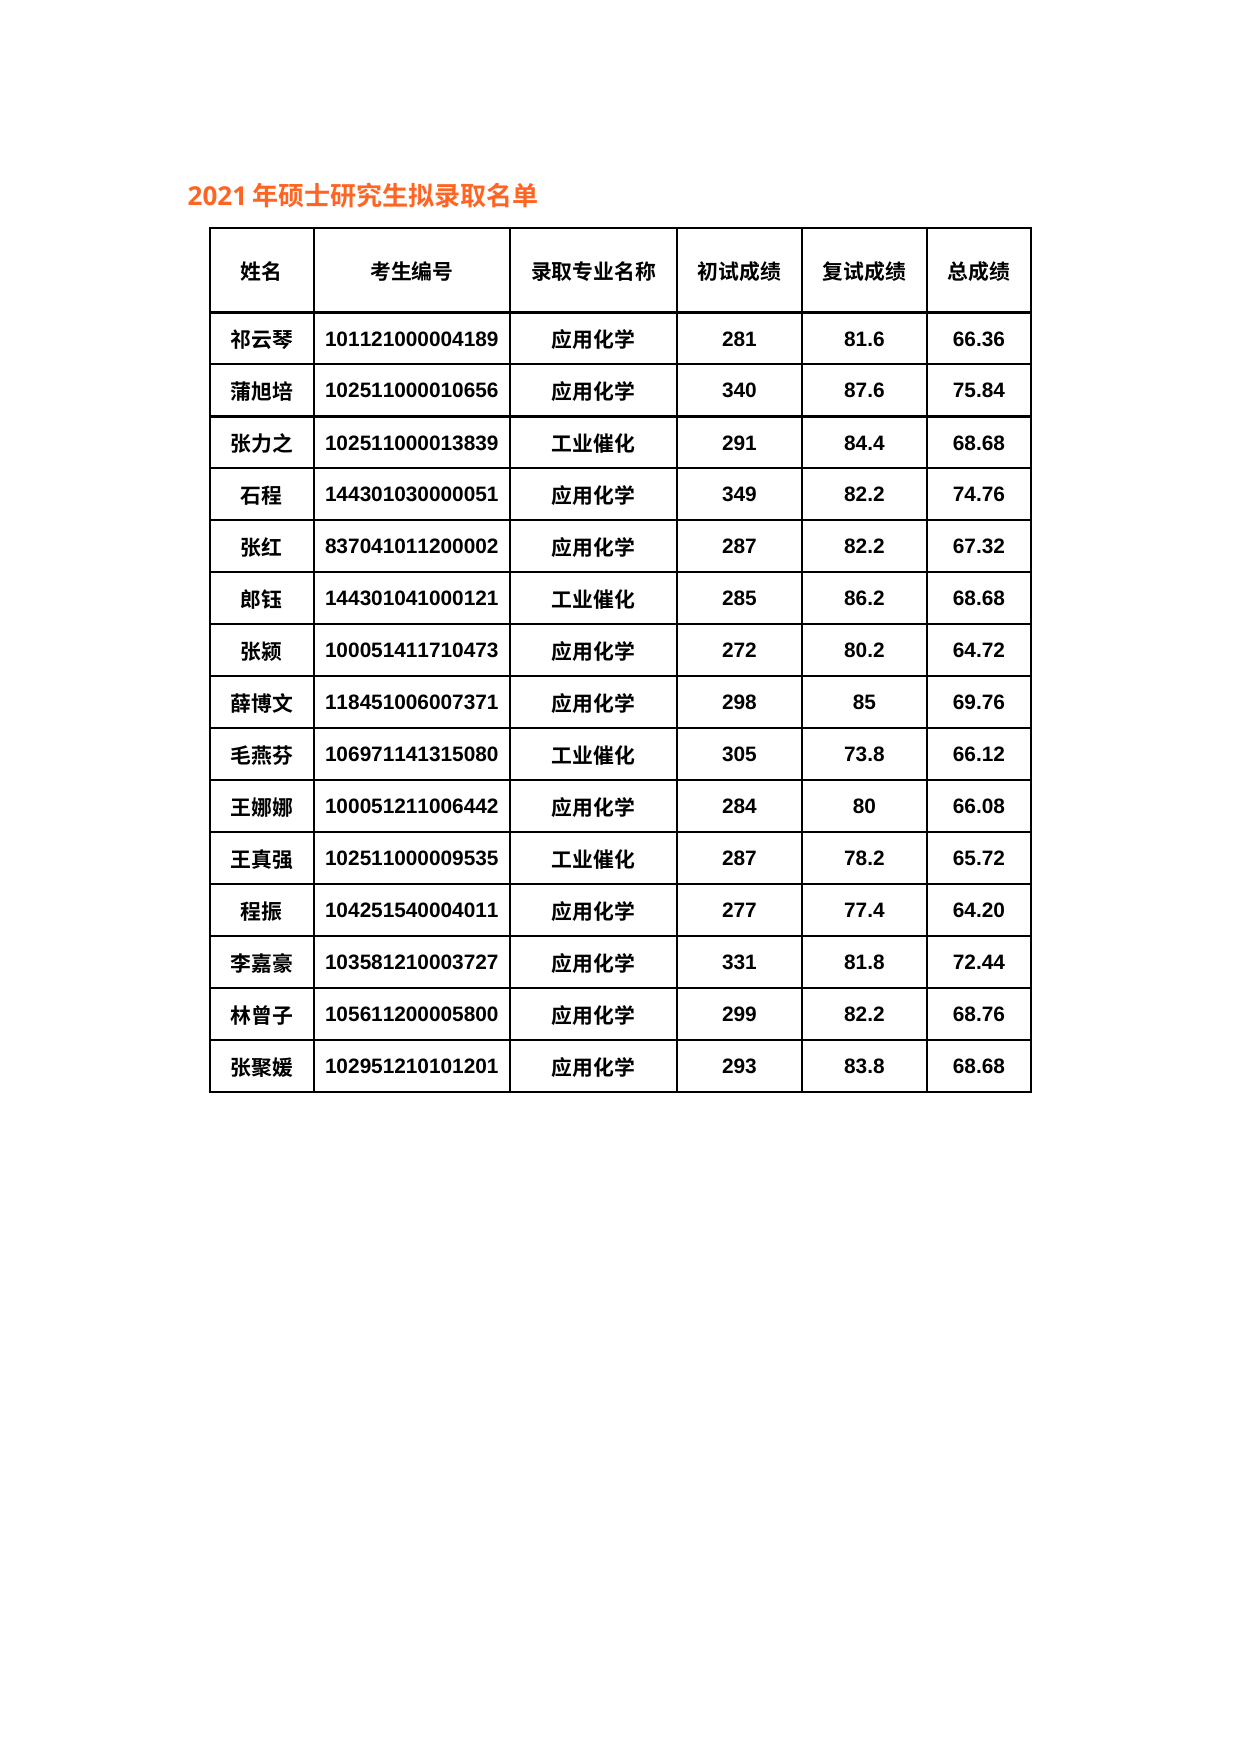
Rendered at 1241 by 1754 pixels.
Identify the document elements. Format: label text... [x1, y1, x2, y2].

table_cell 118451006007371 [315, 677, 509, 727]
table_cell 82.2 [803, 521, 926, 571]
table_cell 305 [678, 729, 801, 779]
text 2021年硕士研究生拟录取名单 [187, 162, 1053, 227]
table_cell 工业催化 [511, 833, 676, 883]
table_cell 王娜娜 [211, 781, 313, 831]
table_cell 祁云琴 [211, 314, 313, 363]
table_cell 80 [803, 781, 926, 831]
table_header 复试成绩 [803, 229, 926, 311]
table_cell 工业催化 [511, 418, 676, 467]
table_cell 80.2 [803, 625, 926, 675]
table_cell 应用化学 [511, 989, 676, 1039]
table_cell 281 [678, 314, 801, 363]
table_cell 68.68 [928, 418, 1030, 467]
table_cell 104251540004011 [315, 885, 509, 935]
table_cell 68.76 [928, 989, 1030, 1039]
table_cell 应用化学 [511, 625, 676, 675]
table_header 总成绩 [928, 229, 1030, 311]
table_cell 100051211006442 [315, 781, 509, 831]
table_cell 87.6 [803, 365, 926, 415]
table_cell 应用化学 [511, 781, 676, 831]
table_cell 蒲旭培 [211, 365, 313, 415]
table_cell 101121000004189 [315, 314, 509, 363]
table_cell 287 [678, 521, 801, 571]
table_cell 100051411710473 [315, 625, 509, 675]
table_cell 应用化学 [511, 677, 676, 727]
table_cell 李嘉豪 [211, 937, 313, 987]
table_cell 石程 [211, 469, 313, 519]
table_cell 程振 [211, 885, 313, 935]
table_cell 287 [678, 833, 801, 883]
table_cell 应用化学 [511, 469, 676, 519]
table_cell 应用化学 [511, 1041, 676, 1091]
table_cell 69.76 [928, 677, 1030, 727]
table_header 录取专业名称 [511, 229, 676, 311]
table_cell 应用化学 [511, 365, 676, 415]
table_cell 105611200005800 [315, 989, 509, 1039]
table_cell 102951210101201 [315, 1041, 509, 1091]
table_cell 83.8 [803, 1041, 926, 1091]
table_header 考生编号 [315, 229, 509, 311]
table_cell 837041011200002 [315, 521, 509, 571]
table_cell 102511000009535 [315, 833, 509, 883]
table_cell 78.2 [803, 833, 926, 883]
table_cell 285 [678, 573, 801, 623]
table_cell 340 [678, 365, 801, 415]
table_header 初试成绩 [678, 229, 801, 311]
table_cell 82.2 [803, 989, 926, 1039]
table_cell 工业催化 [511, 729, 676, 779]
table_cell 298 [678, 677, 801, 727]
table_cell 75.84 [928, 365, 1030, 415]
table_cell 张力之 [211, 418, 313, 467]
table_cell 86.2 [803, 573, 926, 623]
table_cell 工业催化 [511, 573, 676, 623]
table_cell 王真强 [211, 833, 313, 883]
table_cell 331 [678, 937, 801, 987]
table_cell 77.4 [803, 885, 926, 935]
table_cell 应用化学 [511, 314, 676, 363]
table_cell 66.08 [928, 781, 1030, 831]
table_cell 272 [678, 625, 801, 675]
table_cell 82.2 [803, 469, 926, 519]
table_cell 74.76 [928, 469, 1030, 519]
table_cell 66.36 [928, 314, 1030, 363]
table_header 姓名 [211, 229, 313, 311]
table_cell 102511000010656 [315, 365, 509, 415]
table_cell 薛博文 [211, 677, 313, 727]
table_cell 68.68 [928, 573, 1030, 623]
table_cell 73.8 [803, 729, 926, 779]
table_cell 66.12 [928, 729, 1030, 779]
table_cell 277 [678, 885, 801, 935]
table_cell 72.44 [928, 937, 1030, 987]
table_cell 应用化学 [511, 521, 676, 571]
table_cell 68.68 [928, 1041, 1030, 1091]
table_cell 应用化学 [511, 937, 676, 987]
table_cell 65.72 [928, 833, 1030, 883]
table_cell 284 [678, 781, 801, 831]
table_cell 64.72 [928, 625, 1030, 675]
table_cell 144301041000121 [315, 573, 509, 623]
table_cell 67.32 [928, 521, 1030, 571]
table_cell 349 [678, 469, 801, 519]
table_cell 81.8 [803, 937, 926, 987]
table_cell 张颍 [211, 625, 313, 675]
table_cell 84.4 [803, 418, 926, 467]
table_cell 291 [678, 418, 801, 467]
table_cell 应用化学 [511, 885, 676, 935]
table_cell 64.20 [928, 885, 1030, 935]
table_cell 81.6 [803, 314, 926, 363]
table_cell 106971141315080 [315, 729, 509, 779]
table_cell 103581210003727 [315, 937, 509, 987]
table_cell 299 [678, 989, 801, 1039]
table_cell 郎钰 [211, 573, 313, 623]
table_cell 林曾子 [211, 989, 313, 1039]
table_cell 张红 [211, 521, 313, 571]
table_cell 张聚媛 [211, 1041, 313, 1091]
table_cell 102511000013839 [315, 418, 509, 467]
table_cell 144301030000051 [315, 469, 509, 519]
table_cell 85 [803, 677, 926, 727]
table_cell 毛燕芬 [211, 729, 313, 779]
table_cell 293 [678, 1041, 801, 1091]
